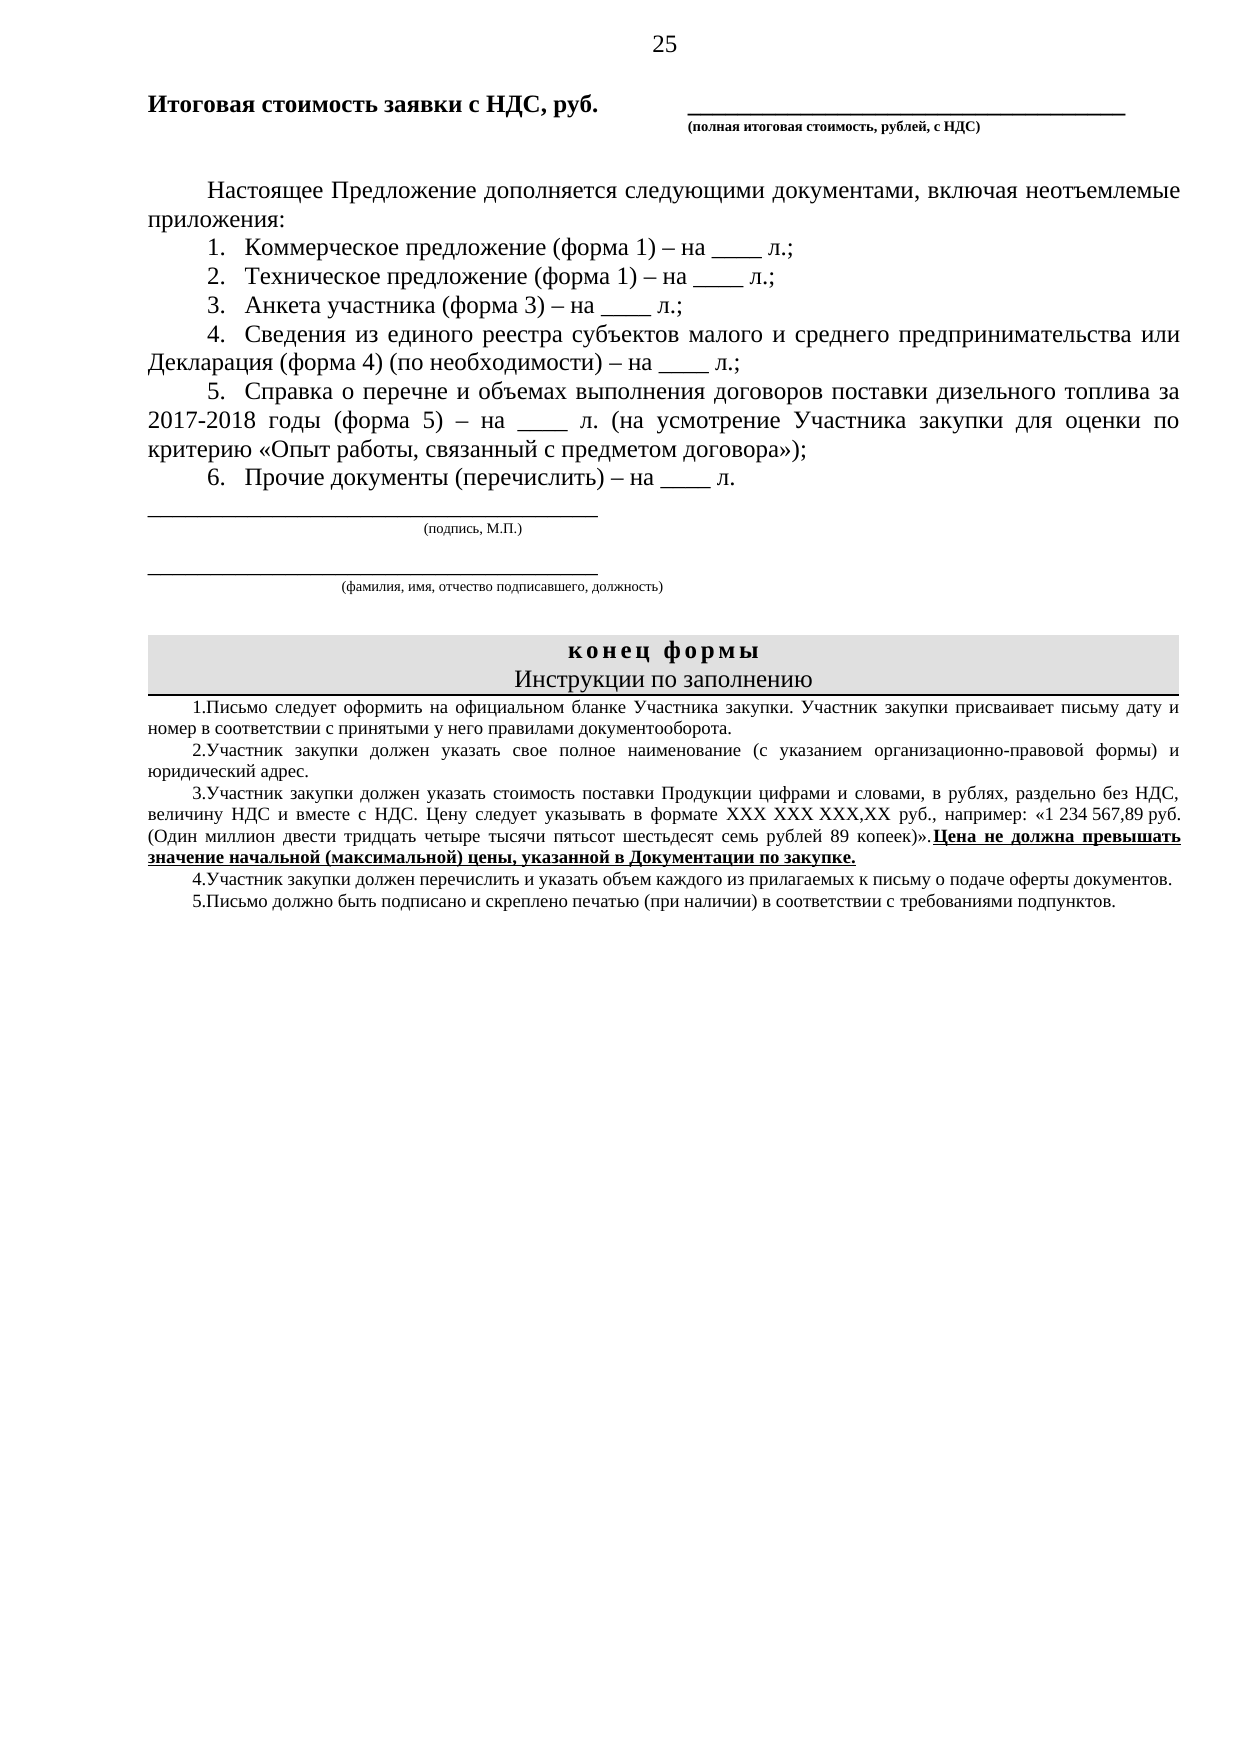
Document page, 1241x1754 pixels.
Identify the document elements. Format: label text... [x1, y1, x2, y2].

table_cell ___________________________________ (полная итоговая стоимость, рублей, с НДС) [676, 89, 1216, 146]
list Коммерческое предложение (форма 1) – на ____ л.; [207, 232, 1181, 261]
list Справка о перечне и объемах выполнения договоров поставки дизельного топлива за 2017-2018 годы (форма 5) – на ____ л. (на усмотрение Участника закупки для оценки по критерию «Опыт работы, связанный с предметом договора»); [148, 376, 1181, 462]
text ____________________________________ [148, 491, 1181, 520]
text 4.Участник закупки должен перечислить и указать объем каждого из прилагаемых к письму о подаче оферты документов. [148, 868, 1181, 889]
text (подпись, М.П.) [148, 520, 797, 549]
text Инструкции по заполнению [148, 664, 1179, 694]
list Техническое предложение (форма 2) – на ____ л.; [207, 261, 1181, 290]
text конец формы [148, 635, 1179, 664]
text Настоящее Предложение дополняется следующими документами, включая неотъемлемые приложения: [148, 175, 1181, 232]
list Сведения из единого реестра субъектов малого и среднего предпринимательства или Декларация (форма 4) (по необходимости) – на ____ л.; [148, 319, 1181, 376]
table_cell Итоговая стоимость заявки с НДС, руб. [136, 89, 676, 146]
text 5.Письмо должно быть подписано и скреплено печатью (при наличии) в соответствии с требованиями подпунктов. [148, 889, 1181, 911]
text 2.Участник закупки должен указать свое полное наименование (с указанием организационно-правовой формы) и юридический адрес. [148, 739, 1181, 782]
list Анкета участника (форма 3) – на ____ л.; [207, 290, 1181, 319]
text 3.Участник закупки должен указать стоимость поставки Продукции цифрами и словами, в рублях, раздельно без НДС, величину НДС и вместе с НДС. Цену следует указывать в формате ХХХ ХХХ ХХХ,ХХ руб., например: «1 234 567,89 руб. (Один миллион двести тридцать четыре тысячи пятьсот шестьдесят семь рублей 89 копеек)».Цена не должна превышать значение начальной (максимальной) цены, указанной в Документации по закупке. [148, 782, 1181, 868]
text (фамилия, имя, отчество подписавшего, должность) [148, 577, 797, 606]
text 1.Письмо следует оформить на официальном бланке Участника закупки. Участник закупки присваивает письму дату и номер в соответствии с принятыми у него правилами документооборота. [148, 696, 1181, 739]
text ____________________________________ [148, 549, 1181, 577]
list Прочие документы (перечислить) – на ____ л. [207, 462, 1181, 491]
